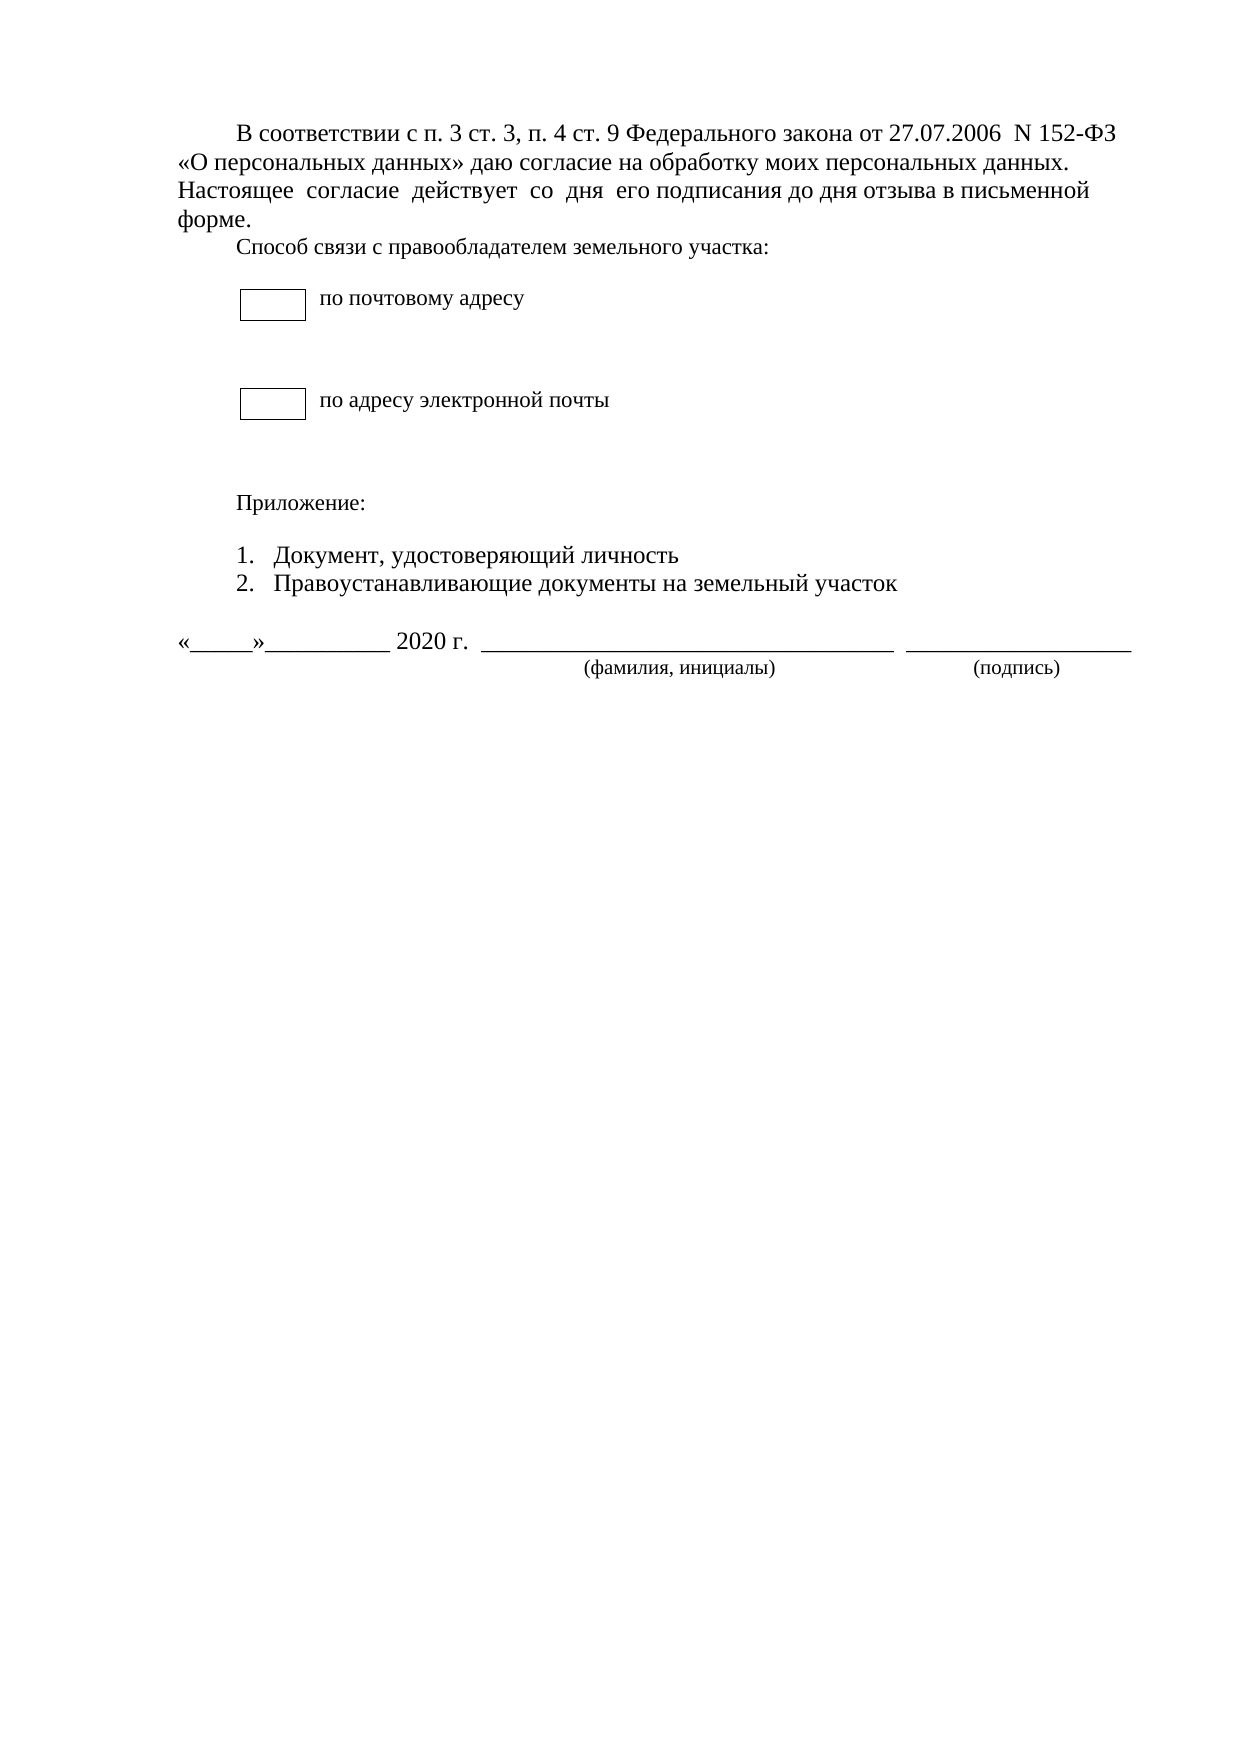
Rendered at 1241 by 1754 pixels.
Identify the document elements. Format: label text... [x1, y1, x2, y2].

subtitle В соответствии с п. 3 ст. 3, п. 4 ст. 9 Федерального закона от 27.07.2006 N 152-ФЗ «О персональных данных» даю согласие на обработку моих персональных данных. Настоящее согласие действует со дня его подписания до дня отзыва в письменной форме. [177, 118, 1152, 233]
list Документ, удостоверяющий личность [236, 540, 1152, 568]
list (фамилия, инициалы) (подпись) [177, 655, 1152, 679]
text по почтовому адресу [177, 284, 1152, 311]
list «_____»__________ 2020 г. _________________________________ __________________ [177, 626, 1152, 655]
text по адресу электронной почты [177, 386, 1152, 413]
text Приложение: [177, 489, 1152, 515]
text Способ связи с правообладателем земельного участка: [177, 233, 1152, 259]
list Правоустанавливающие документы на земельный участок [236, 568, 1152, 597]
